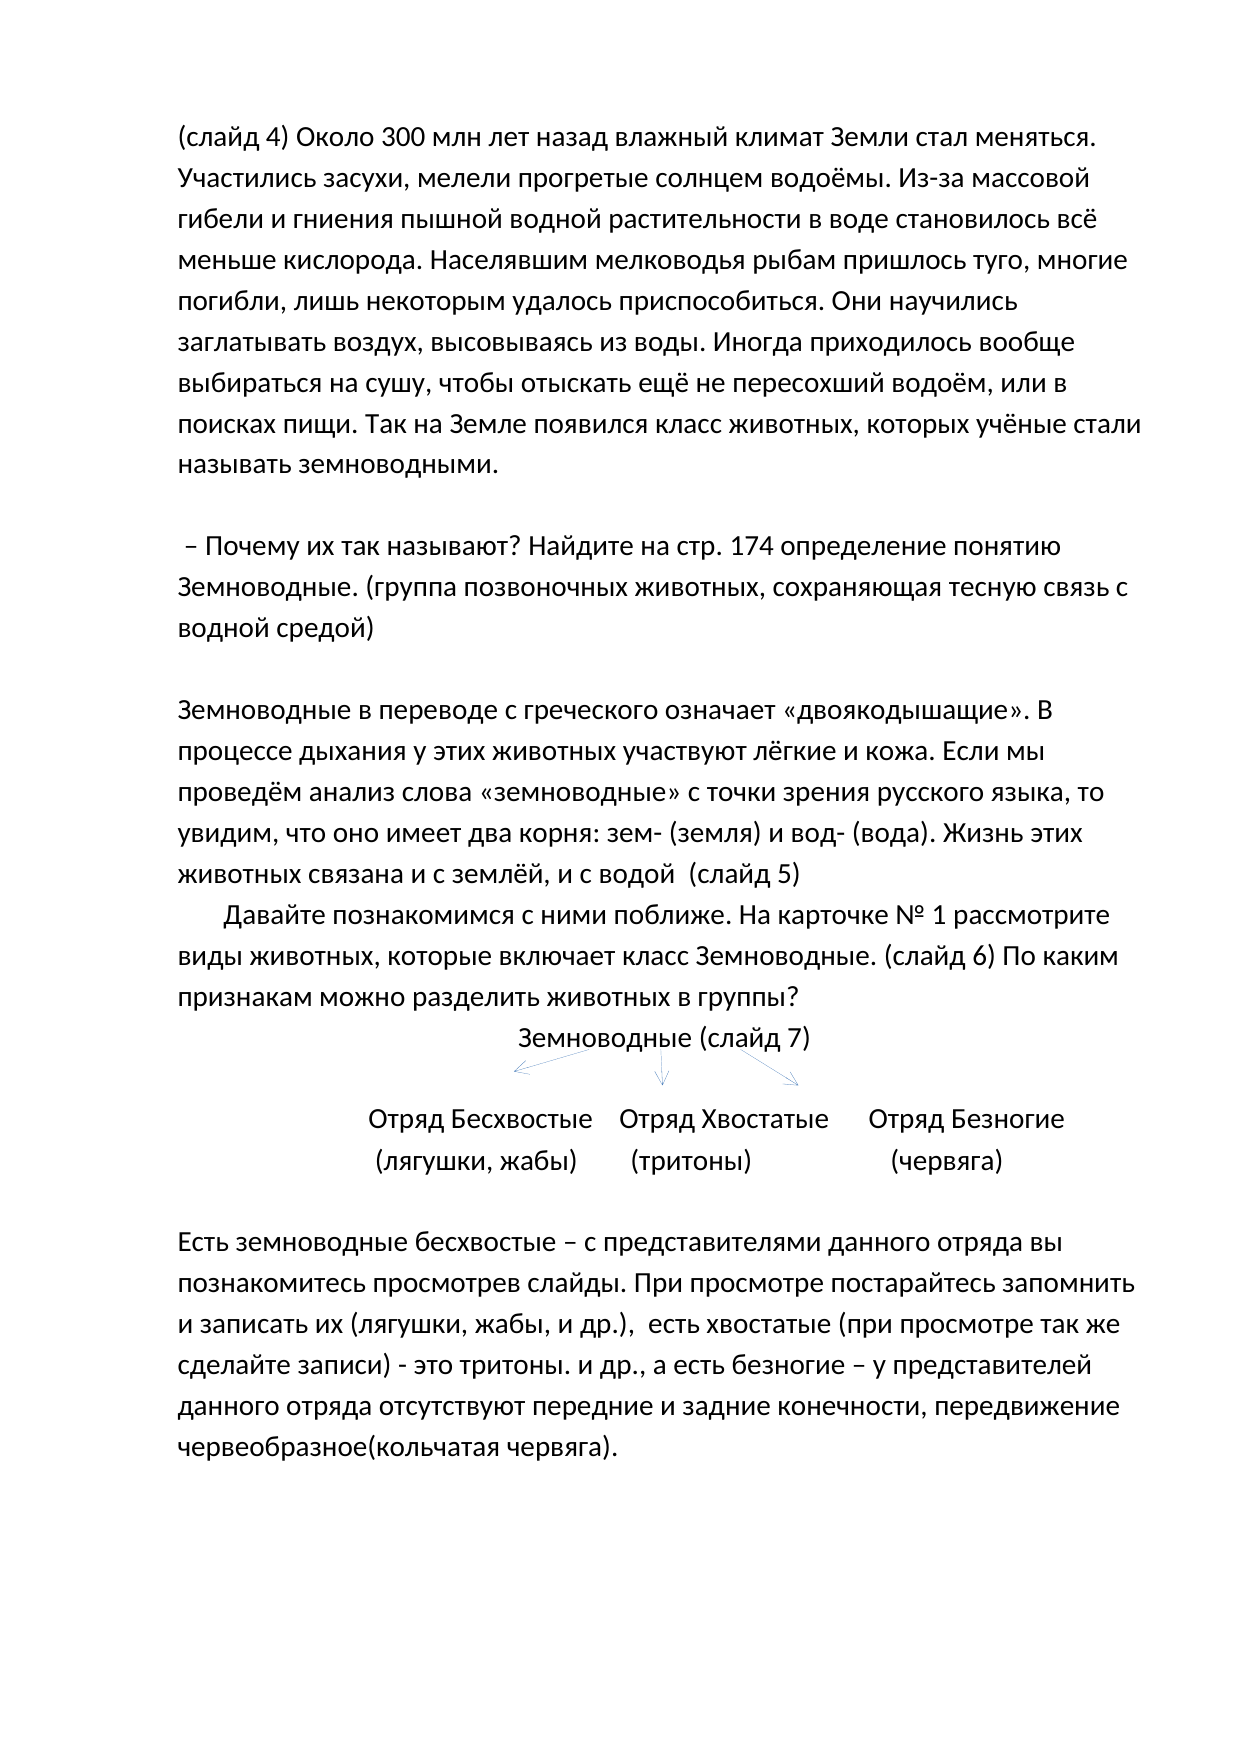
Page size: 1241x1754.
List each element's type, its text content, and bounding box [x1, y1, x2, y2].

text – Почему их так называют? Найдите на стр. 174 определение понятию Земноводные. (группа позвоночных животных, сохраняющая тесную связь с водной средой) [177, 527, 1152, 645]
text (лягушки, жабы) (тритоны) (червяга) [177, 1142, 1152, 1177]
text Давайте познакомимся с ними поближе. На карточке № 1 рассмотрите виды животных, которые включает класс Земноводные. (слайд 6) По каким признакам можно разделить животных в группы? [177, 896, 1152, 1013]
text Земноводные (слайд 7) [177, 1019, 1152, 1054]
text Есть земноводные бесхвостые – с представителями данного отряда вы познакомитесь просмотрев слайды. При просмотре постарайтесь запомнить и записать их (лягушки, жабы, и др.), есть хвостатые (при просмотре так же сделайте записи) - это тритоны. и др., а есть безногие – у представителей данного отряда отсутствуют передние и задние конечности, передвижение червеобразное(кольчатая червяга). [177, 1223, 1152, 1464]
text Отряд Бесхвостые Отряд Хвостатые Отряд Безногие [177, 1101, 1152, 1136]
text (слайд 4) Около 300 млн лет назад влажный климат Земли стал меняться. Участились засухи, мелели прогретые солнцем водоёмы. Из-за массовой гибели и гниения пышной водной растительности в воде становилось всё меньше кислорода. Населявшим мелководья рыбам пришлось туго, многие погибли, лишь некоторым удалось приспособиться. Они научились заглатывать воздух, высовываясь из воды. Иногда приходилось вообще выбираться на сушу, чтобы отыскать ещё не пересохший водоём, или в поисках пищи. Так на Земле появился класс животных, которых учёные стали называть земноводными. [177, 118, 1152, 481]
text Земноводные в переводе с греческого означает «двоякодышащие». В процессе дыхания у этих животных участвуют лёгкие и кожа. Если мы проведём анализ слова «земноводные» с точки зрения русского языка, то увидим, что оно имеет два корня: зем- (земля) и вод- (вода). Жизнь этих животных связана и с землёй, и с водой (слайд 5) [177, 691, 1152, 891]
